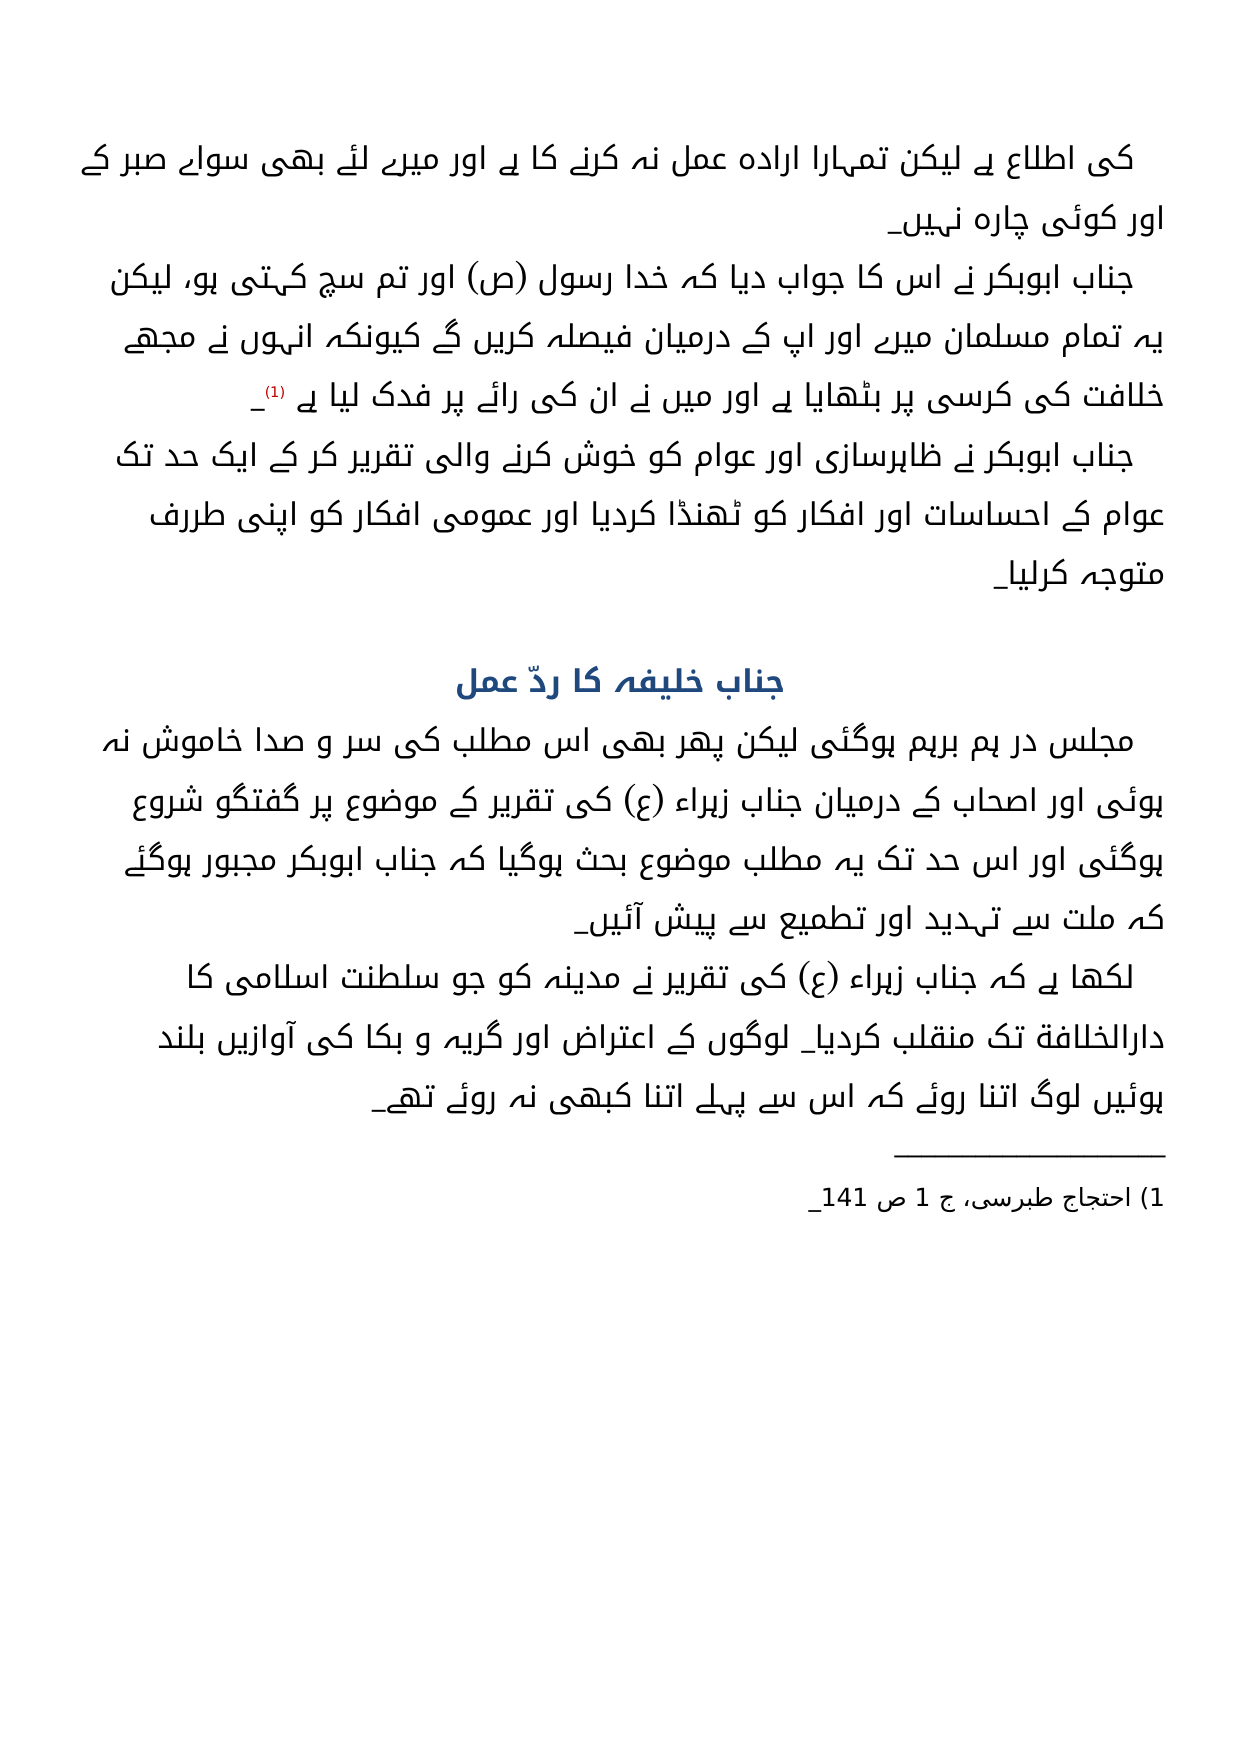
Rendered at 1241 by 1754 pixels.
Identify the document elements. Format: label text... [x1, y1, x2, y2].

text کی اطلاع ہے لیکن تمہارا ارادہ عمل نہ کرنے کا ہے اور میرے لئے بھی سواے صبر کے اور کوئی چارہ نہیں_ [75, 130, 1165, 248]
text جناب ابوبکر نے اس کا جواب دیا کہ خدا رسول (ص) اور تم سچ کہتی ہو، لیکن یہ تمام مسلمان میرے اور اپ کے درمیان فیصلہ کریں گے کیونکہ انہوں نے مجھے خلافت کی کرسی پر بٹھایا ہے اور میں نے ان کی رائے پر فدک لیا ہے (1)_ [75, 248, 1165, 426]
text جناب ابوبکر نے ظاہرسازی اور عوام کو خوش کرنے والی تقریر کر کے ایک حد تک عوام کے احساسات اور افکار کو ٹھنڈا کردیا اور عمومی افکار کو اپنی طررف متوجہ کرلیا_ [75, 426, 1165, 604]
text مجلس در ہم برہم ہوگئی لیکن پھر بھی اس مطلب کی سر و صدا خاموش نہ ہوئی اور اصحاب کے درمیان جناب زہراء (ع) کی تقریر کے موضوع پر گفتگو شروع ہوگئی اور اس حد تک یہ مطلب موضوع بحث ہوگیا کہ جناب ابوبکر مجبور ہوگئے کہ ملت سے تہدید اور تطمیع سے پیش آئیں_ [75, 712, 1165, 949]
subtitle جناب خلیفہ کا ردّ عمل [75, 652, 1165, 712]
text ____________________ [75, 1126, 1165, 1158]
text لکھا ہے کہ جناب زہراء (ع) کی تقریر نے مدینہ کو جو سلطنت اسلامی کا دارالخلافة تک منقلب کردیا_ لوگوں کے اعتراض اور گریہ و بکا کی آوازیں بلند ہوئیں لوگ اتنا روئے کہ اس سے پہلے اتنا کبھی نہ روئے تھے_ [75, 949, 1165, 1126]
text 1) احتجاج طبرسی، ج 1 ص 141_ [75, 1183, 1165, 1212]
